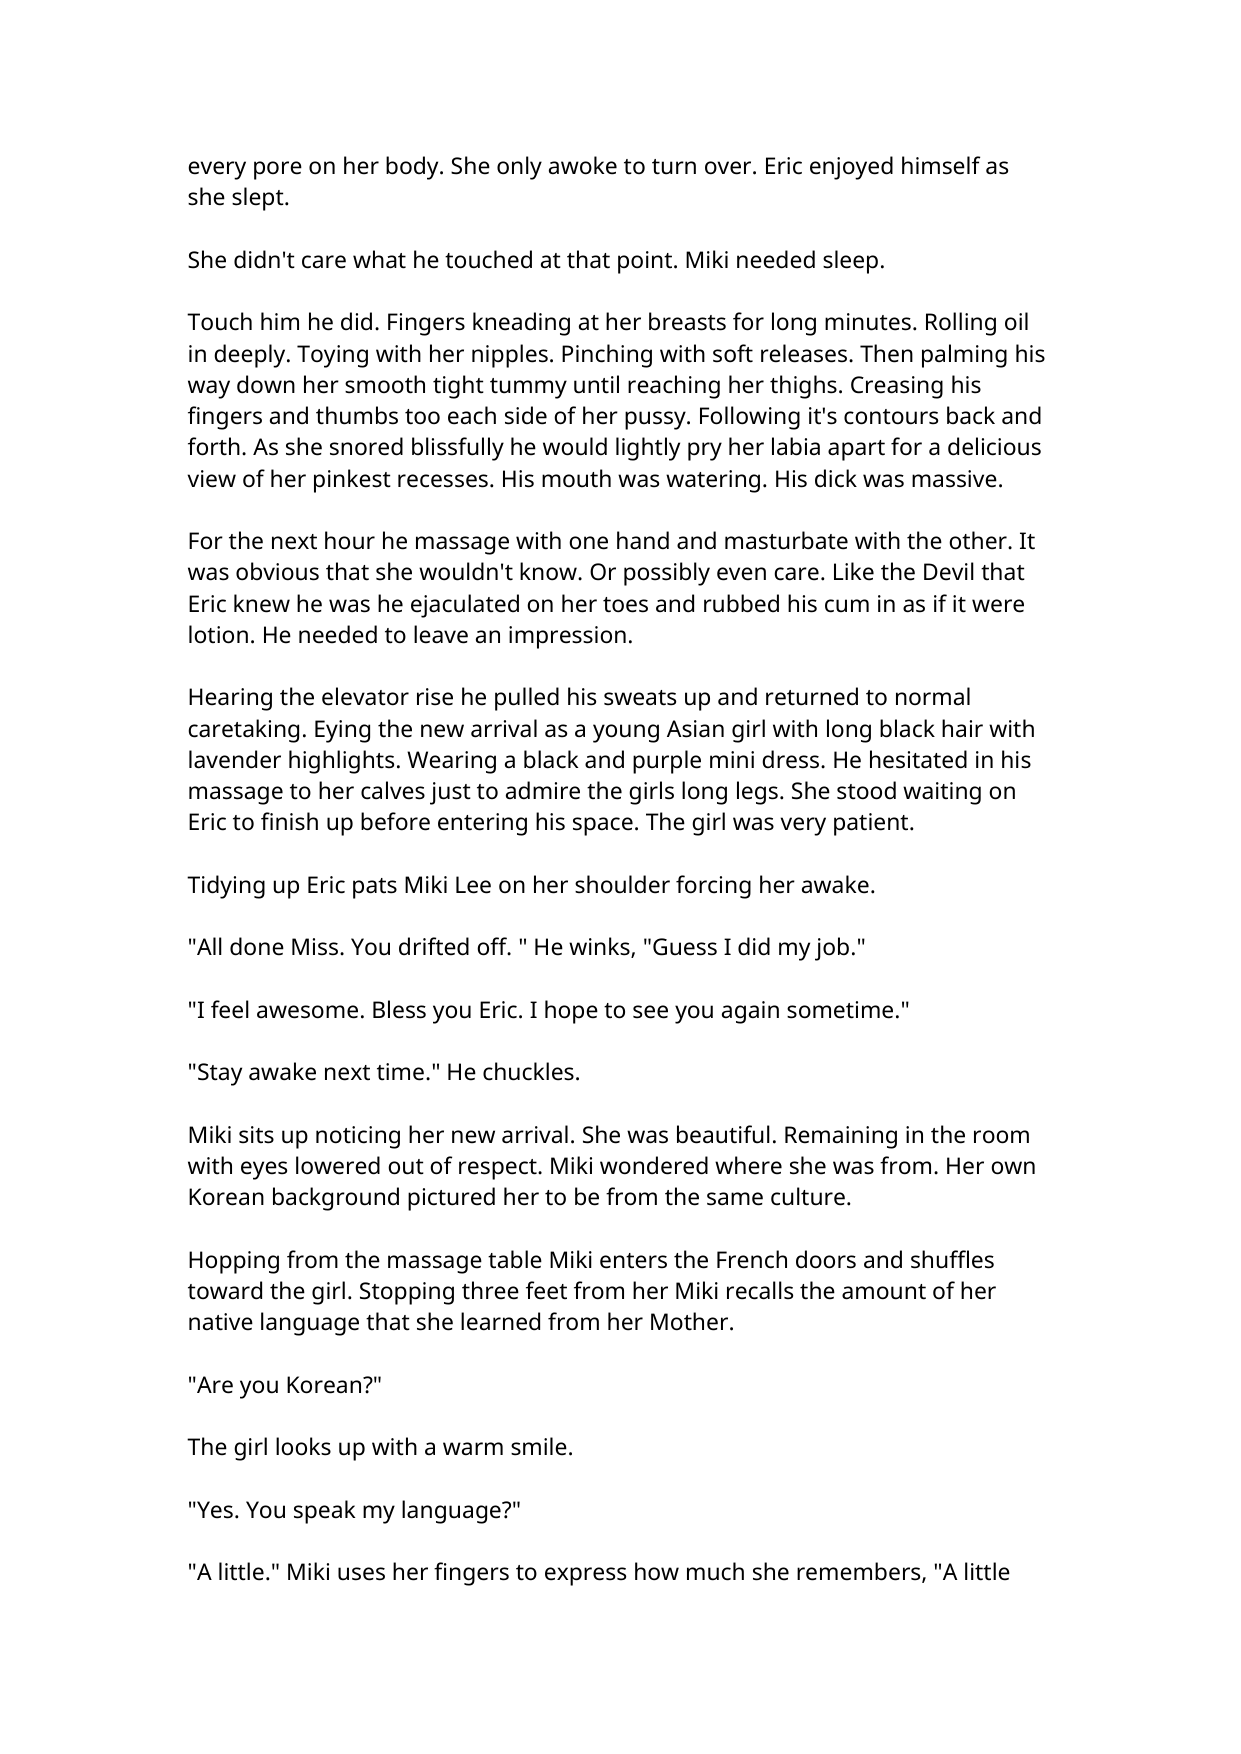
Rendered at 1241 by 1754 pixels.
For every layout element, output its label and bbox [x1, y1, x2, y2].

text [187, 150, 1053, 1587]
